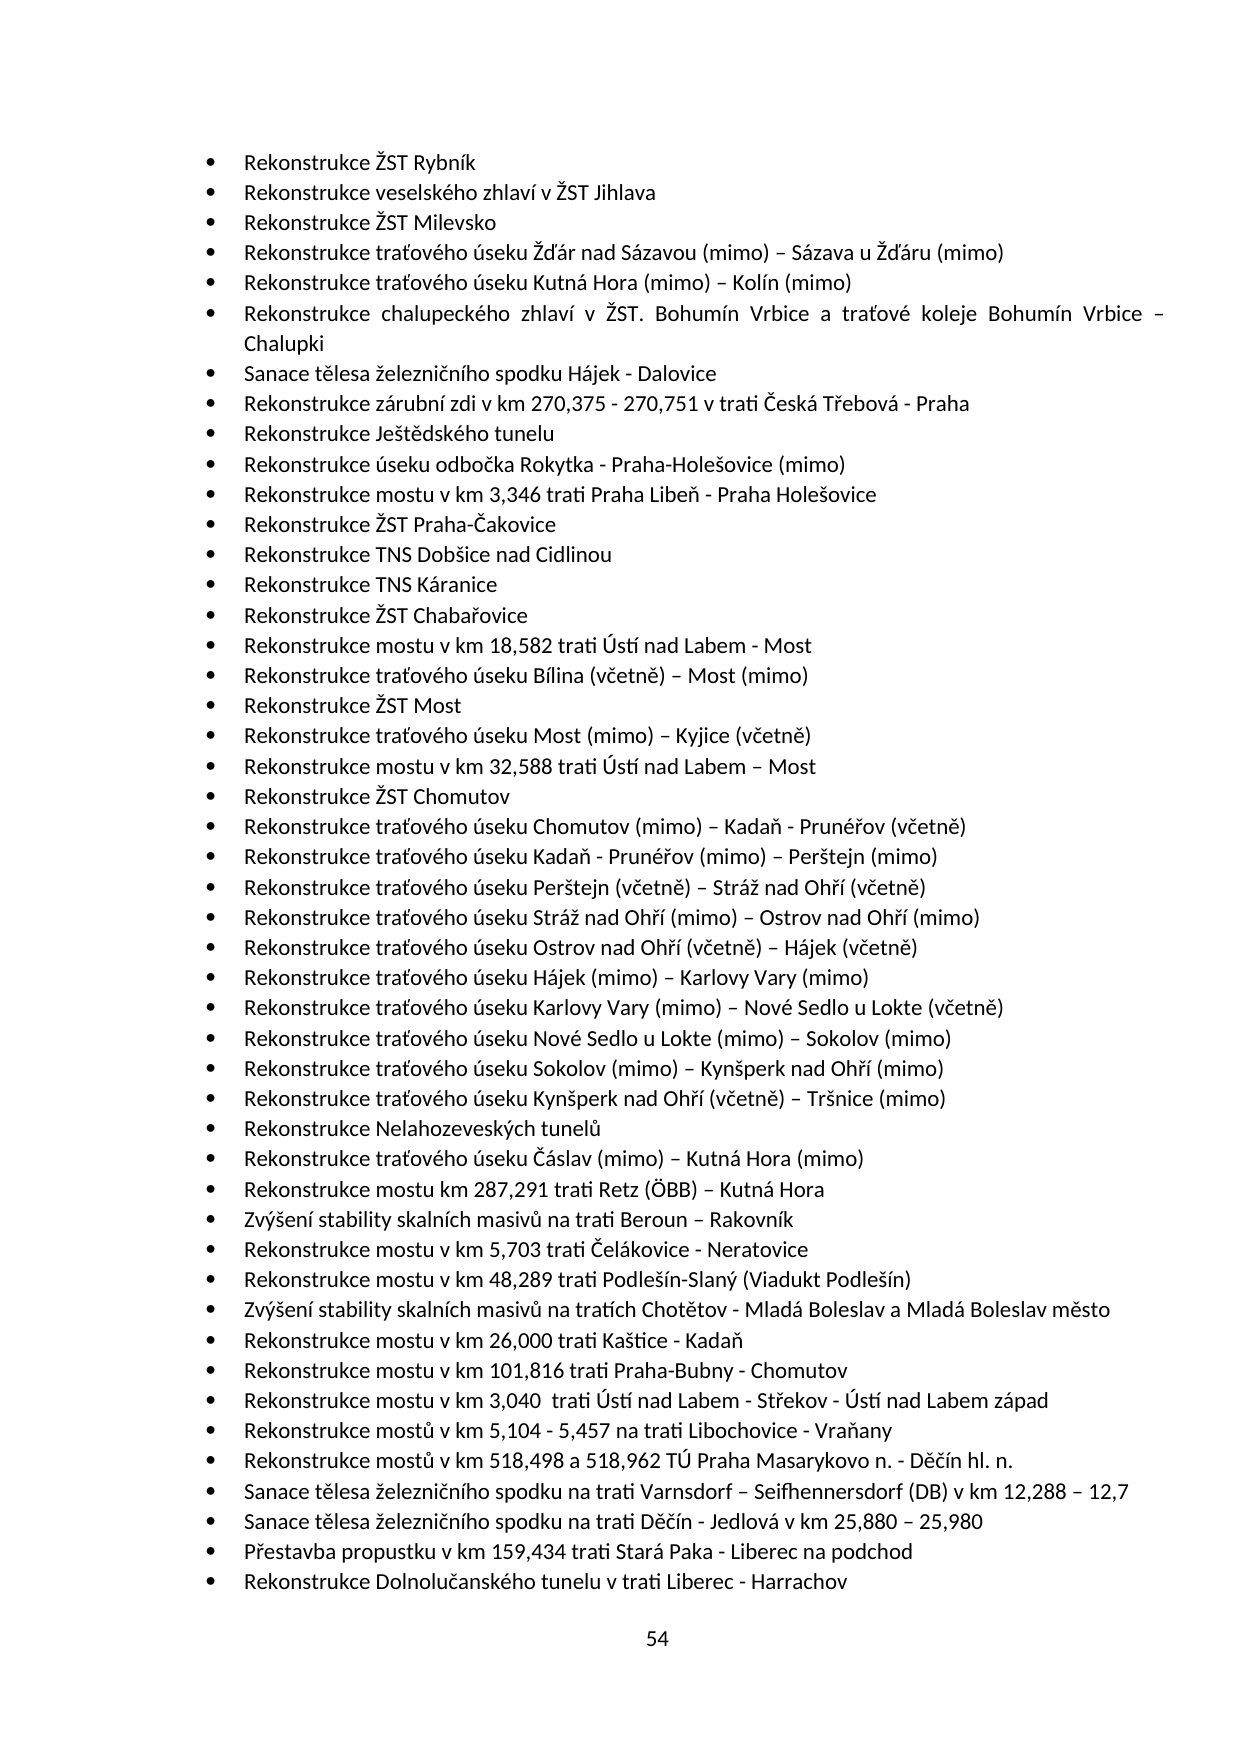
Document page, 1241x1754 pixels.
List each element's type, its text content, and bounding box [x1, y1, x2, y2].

list Rekonstrukce traťového úseku Hájek (mimo) – Karlovy Vary (mimo) [207, 963, 1167, 991]
list Sanace tělesa železničního spodku na trati Varnsdorf – Seifhennersdorf (DB) v km 12,288 – 12,7 [207, 1477, 1167, 1505]
list Rekonstrukce mostu v km 3,040 trati Ústí nad Labem - Střekov - Ústí nad Labem západ [207, 1386, 1167, 1414]
list Rekonstrukce Ještědského tunelu [207, 419, 1167, 447]
list Rekonstrukce traťového úseku Perštejn (včetně) – Stráž nad Ohří (včetně) [207, 873, 1167, 901]
list Rekonstrukce ŽST Chabařovice [207, 601, 1167, 629]
list Rekonstrukce mostu v km 32,588 trati Ústí nad Labem – Most [207, 752, 1167, 780]
list Rekonstrukce traťového úseku Sokolov (mimo) – Kynšperk nad Ohří (mimo) [207, 1054, 1167, 1082]
list Rekonstrukce ŽST Milevsko [207, 208, 1167, 236]
list Rekonstrukce mostu km 287,291 trati Retz (ÖBB) – Kutná Hora [207, 1175, 1167, 1203]
list Rekonstrukce chalupeckého zhlaví v ŽST. Bohumín Vrbice a traťové koleje Bohumín Vrbice – Chalupki [207, 299, 1167, 357]
list Rekonstrukce mostu v km 101,816 trati Praha-Bubny - Chomutov [207, 1356, 1167, 1384]
list Rekonstrukce zárubní zdi v km 270,375 - 270,751 v trati Česká Třebová - Praha [207, 389, 1167, 417]
list Rekonstrukce veselského zhlaví v ŽST Jihlava [207, 178, 1167, 206]
list Rekonstrukce mostu v km 48,289 trati Podlešín-Slaný (Viadukt Podlešín) [207, 1265, 1167, 1293]
list Rekonstrukce mostu v km 3,346 trati Praha Libeň - Praha Holešovice [207, 480, 1167, 508]
list Rekonstrukce ŽST Praha-Čakovice [207, 510, 1167, 538]
list Rekonstrukce TNS Káranice [207, 571, 1167, 598]
list Rekonstrukce traťového úseku Stráž nad Ohří (mimo) – Ostrov nad Ohří (mimo) [207, 903, 1167, 931]
list Rekonstrukce traťového úseku Čáslav (mimo) – Kutná Hora (mimo) [207, 1144, 1167, 1172]
list Rekonstrukce mostu v km 18,582 trati Ústí nad Labem - Most [207, 631, 1167, 659]
list Rekonstrukce úseku odbočka Rokytka - Praha-Holešovice (mimo) [207, 450, 1167, 478]
list Rekonstrukce traťového úseku Ostrov nad Ohří (včetně) – Hájek (včetně) [207, 933, 1167, 961]
list Rekonstrukce traťového úseku Karlovy Vary (mimo) – Nové Sedlo u Lokte (včetně) [207, 993, 1167, 1021]
list Sanace tělesa železničního spodku na trati Děčín - Jedlová v km 25,880 – 25,980 [207, 1507, 1167, 1535]
list Rekonstrukce Nelahozeveských tunelů [207, 1114, 1167, 1142]
list Rekonstrukce mostu v km 5,703 trati Čelákovice - Neratovice [207, 1235, 1167, 1263]
list Rekonstrukce ŽST Chomutov [207, 782, 1167, 810]
list Rekonstrukce mostů v km 518,498 a 518,962 TÚ Praha Masarykovo n. - Děčín hl. n. [207, 1447, 1167, 1474]
list Rekonstrukce traťového úseku Kadaň - Prunéřov (mimo) – Perštejn (mimo) [207, 842, 1167, 870]
list Rekonstrukce mostů v km 5,104 - 5,457 na trati Libochovice - Vraňany [207, 1416, 1167, 1444]
list Rekonstrukce traťového úseku Žďár nad Sázavou (mimo) – Sázava u Žďáru (mimo) [207, 238, 1167, 266]
list Zvýšení stability skalních masivů na tratích Chotětov - Mladá Boleslav a Mladá Boleslav město [207, 1296, 1167, 1323]
list Rekonstrukce traťového úseku Kynšperk nad Ohří (včetně) – Tršnice (mimo) [207, 1084, 1167, 1112]
list Zvýšení stability skalních masivů na trati Beroun – Rakovník [207, 1205, 1167, 1233]
list Rekonstrukce mostu v km 26,000 trati Kaštice - Kadaň [207, 1326, 1167, 1354]
list Rekonstrukce Dolnolučanského tunelu v trati Liberec - Harrachov [207, 1567, 1167, 1595]
list Rekonstrukce traťového úseku Kutná Hora (mimo) – Kolín (mimo) [207, 268, 1167, 296]
list Rekonstrukce ŽST Most [207, 691, 1167, 719]
list Rekonstrukce traťového úseku Chomutov (mimo) – Kadaň - Prunéřov (včetně) [207, 812, 1167, 840]
list Rekonstrukce TNS Dobšice nad Cidlinou [207, 540, 1167, 568]
list Přestavba propustku v km 159,434 trati Stará Paka - Liberec na podchod [207, 1537, 1167, 1565]
list Rekonstrukce traťového úseku Bílina (včetně) – Most (mimo) [207, 661, 1167, 689]
list Rekonstrukce traťového úseku Most (mimo) – Kyjice (včetně) [207, 722, 1167, 749]
list Rekonstrukce ŽST Rybník [207, 148, 1167, 176]
list Sanace tělesa železničního spodku Hájek - Dalovice [207, 359, 1167, 387]
list Rekonstrukce traťového úseku Nové Sedlo u Lokte (mimo) – Sokolov (mimo) [207, 1024, 1167, 1052]
